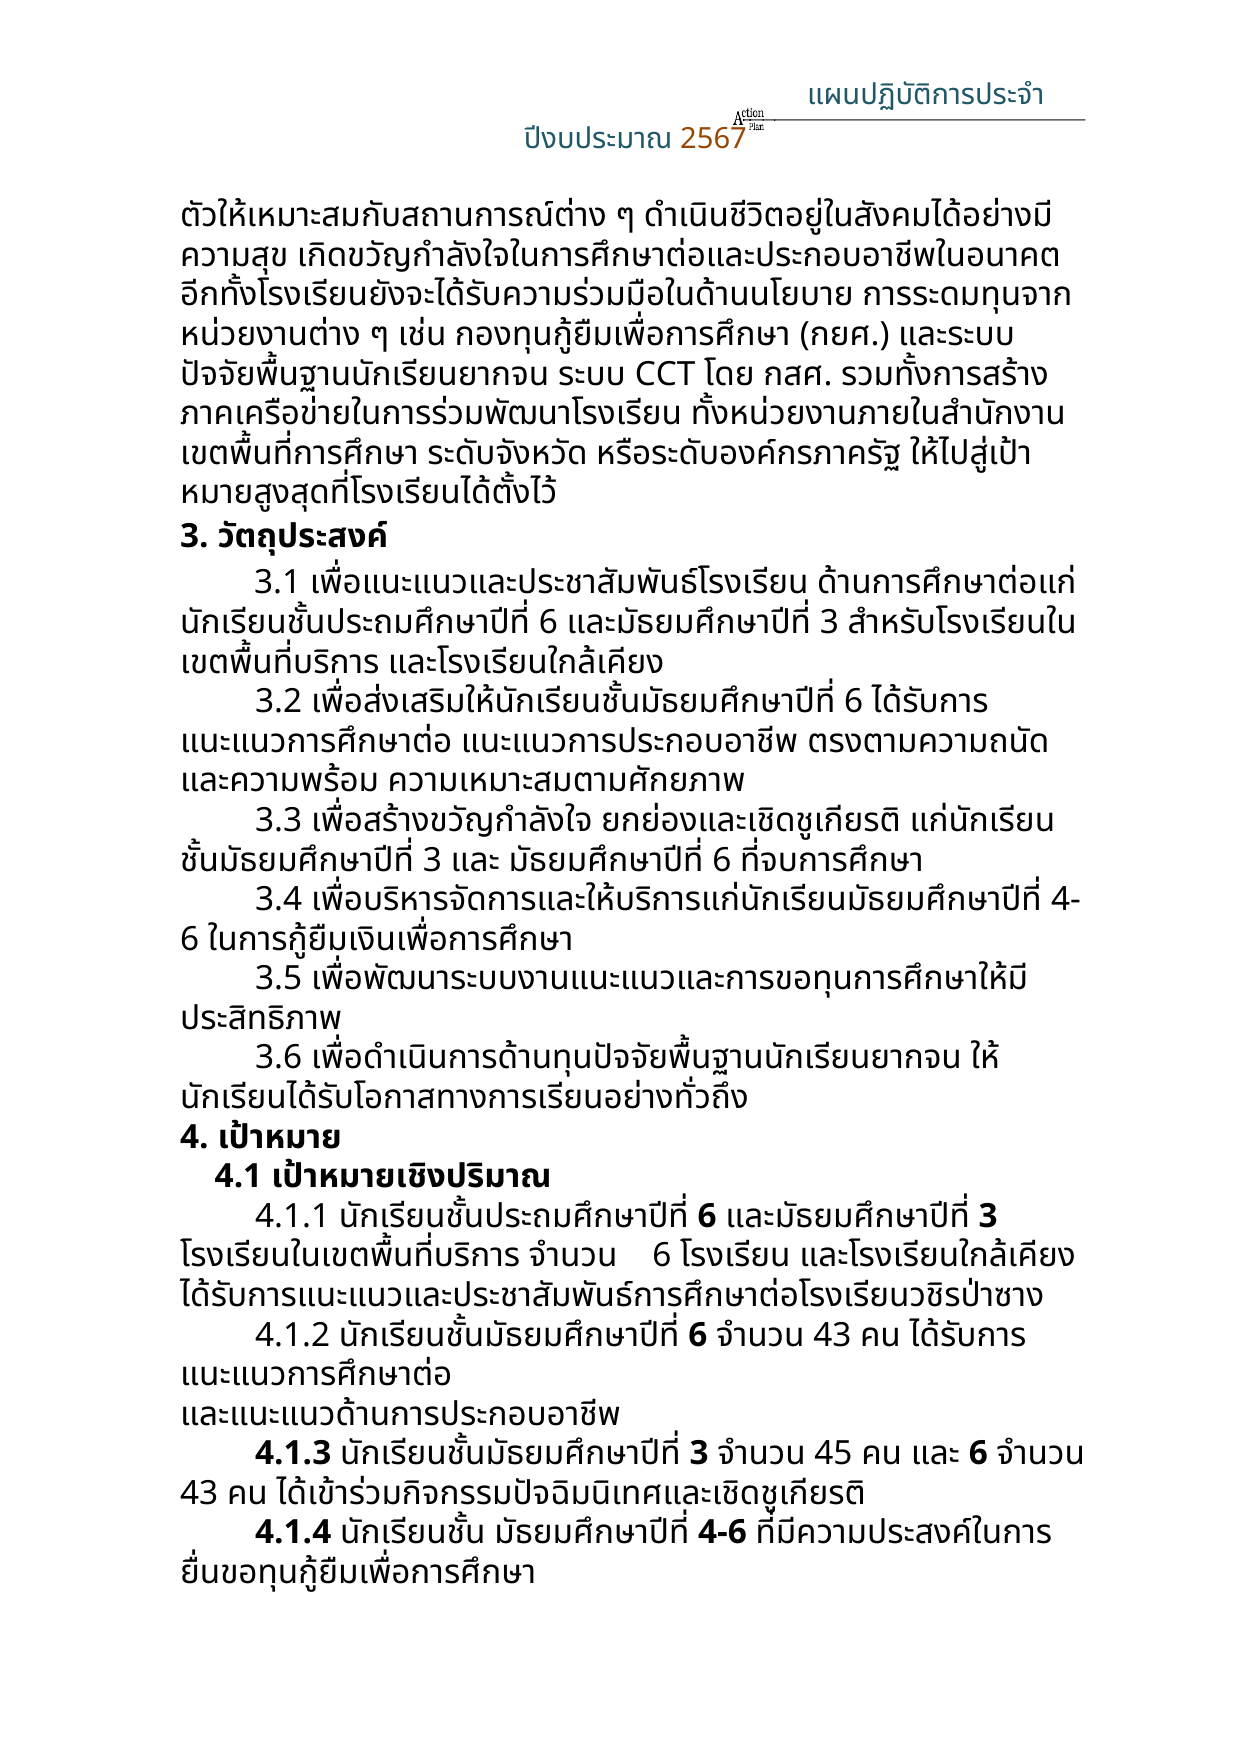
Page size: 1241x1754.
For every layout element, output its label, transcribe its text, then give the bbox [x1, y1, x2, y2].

text 4.1.3 นักเรียนชั้นมัธยมศึกษาปีที่ 3 จำนวน 45 คน และ 6 จำนวน 43 คน ได้เข้าร่วมกิจกรรมปัจฉิมนิเทศและเชิดชูเกียรติ [180, 1433, 1090, 1512]
text 3. วัตถุประสงค์ [180, 512, 1090, 562]
text 3.3 เพื่อสร้างขวัญกำลังใจ ยกย่องและเชิดชูเกียรติ แก่นักเรียนชั้นมัธยมศึกษาปีที่ 3 และ มัธยมศึกษาปีที่ 6 ที่จบการศึกษา [180, 800, 1090, 879]
text 3.4 เพื่อบริหารจัดการและให้บริการแก่นักเรียนมัธยมศึกษาปีที่ 4-6 ในการกู้ยืมเงินเพื่อการศึกษา [180, 879, 1090, 958]
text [180, 195, 1090, 512]
text 4.1.2 นักเรียนชั้นมัธยมศึกษาปีที่ 6 จำนวน 43 คน ได้รับการแนะแนวการศึกษาต่อ [180, 1314, 1090, 1393]
text 4.1.1 นักเรียนชั้นประถมศึกษาปีที่ 6 และมัธยมศึกษาปีที่ 3 โรงเรียนในเขตพื้นที่บริการ จำนวน 6 โรงเรียน และโรงเรียนใกล้เคียง ได้รับการแนะแนวและประชาสัมพันธ์การศึกษาต่อโรงเรียนวชิรป่าซาง [180, 1196, 1090, 1314]
text 3.1 เพื่อแนะแนวและประชาสัมพันธ์โรงเรียน ด้านการศึกษาต่อแก่นักเรียนชั้นประถมศึกษาปีที่ 6 และมัธยมศึกษาปีที่ 3 สำหรับโรงเรียนในเขตพื้นที่บริการ และโรงเรียนใกล้เคียง [180, 562, 1090, 681]
text 4.1.4 นักเรียนชั้น มัธยมศึกษาปีที่ 4-6 ที่มีความประสงค์ในการยื่นขอทุนกู้ยืมเพื่อการศึกษา [180, 1512, 1090, 1591]
text 3.5 เพื่อพัฒนาระบบงานแนะแนวและการขอทุนการศึกษาให้มีประสิทธิภาพ [180, 958, 1090, 1037]
picture [721, 104, 1088, 136]
text 4.1 เป้าหมายเชิงปริมาณ [180, 1156, 1090, 1196]
text 4. เป้าหมาย [180, 1116, 1090, 1156]
text และแนะแนวด้านการประกอบอาชีพ [180, 1393, 1090, 1433]
text 3.2 เพื่อส่งเสริมให้นักเรียนชั้นมัธยมศึกษาปีที่ 6 ได้รับการแนะแนวการศึกษาต่อ แนะแนวการประกอบอาชีพ ตรงตามความถนัดและความพร้อม ความเหมาะสมตามศักยภาพ [180, 681, 1090, 800]
text 3.6 เพื่อดำเนินการด้านทุนปัจจัยพื้นฐานนักเรียนยากจน ให้นักเรียนได้รับโอกาสทางการเรียนอย่างทั่วถึง [180, 1037, 1090, 1116]
